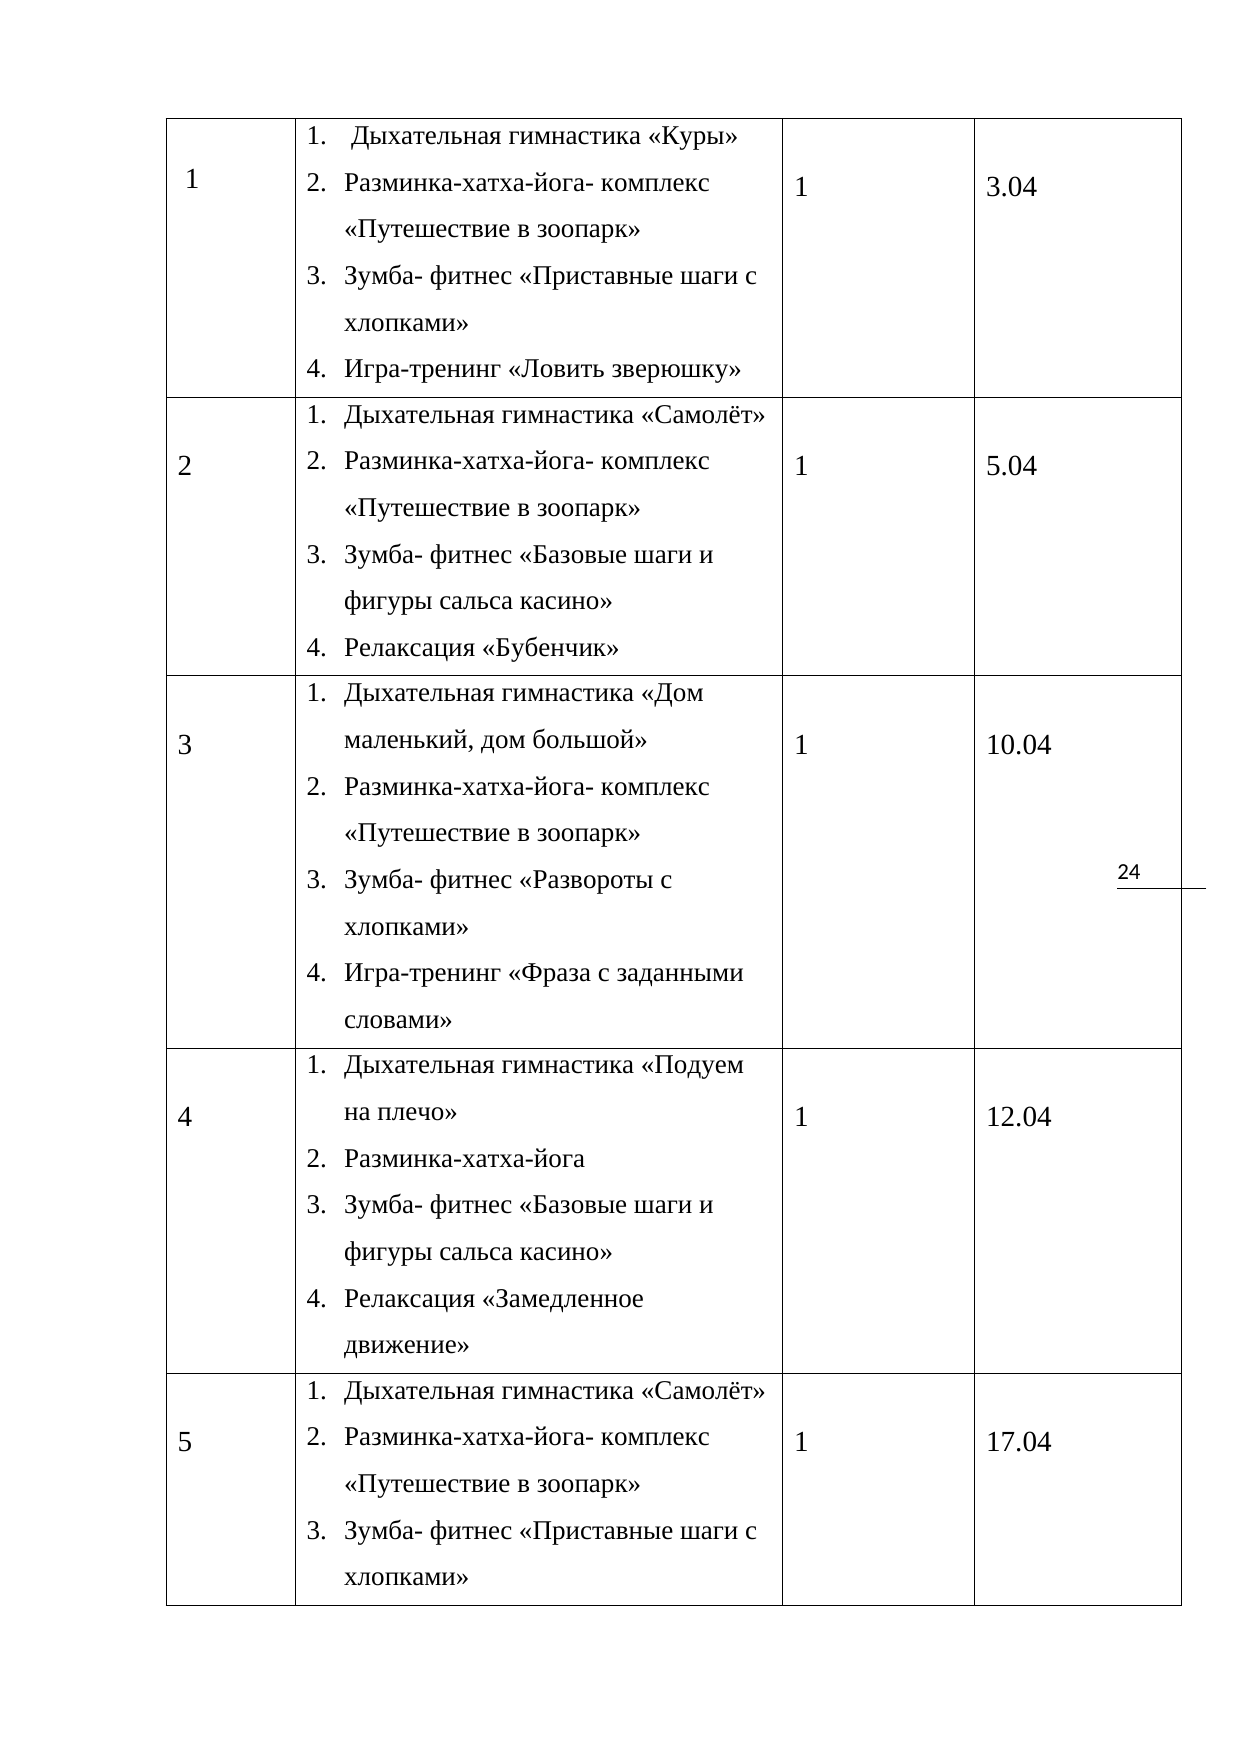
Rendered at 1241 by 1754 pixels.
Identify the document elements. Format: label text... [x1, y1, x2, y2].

table_cell Дыхательная гимнастика «Подуем на плечо» Разминка-хатха-йога Зумба- фитнес «Базовые шаги и фигуры сальса касино» Релаксация «Замедленное движение» [296, 1049, 782, 1373]
table_cell 1 [783, 119, 974, 397]
table_cell 2 [167, 398, 295, 675]
table_cell 3.04 [975, 119, 1181, 397]
table_cell 1 [783, 1374, 974, 1605]
table_cell 12.04 [975, 1049, 1181, 1373]
table_cell 1 [783, 398, 974, 675]
table_cell 1 [783, 676, 974, 1047]
table_cell 10.04 [975, 676, 1181, 1047]
table_cell 3 [167, 676, 295, 1047]
table_cell 4 [167, 1049, 295, 1373]
table_cell Дыхательная гимнастика «Дом маленький, дом большой» Разминка-хатха-йога- комплекс «Путешествие в зоопарк» Зумба- фитнес «Развороты с хлопками» Игра-тренинг «Фраза с заданными словами» [296, 676, 782, 1047]
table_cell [296, 1374, 782, 1605]
table_cell 17.04 [975, 1374, 1181, 1605]
table_cell Дыхательная гимнастика «Самолёт» Разминка-хатха-йога- комплекс «Путешествие в зоопарк» Зумба- фитнес «Базовые шаги и фигуры сальса касино» Релаксация «Бубенчик» [296, 398, 782, 675]
table_cell 1 [167, 119, 295, 397]
table_cell 5 [167, 1374, 295, 1605]
table_cell 5.04 [975, 398, 1181, 675]
table_cell Дыхательная гимнастика «Куры» Разминка-хатха-йога- комплекс «Путешествие в зоопарк» Зумба- фитнес «Приставные шаги с хлопками» Игра-тренинг «Ловить зверюшку» [296, 119, 782, 397]
table_cell 1 [783, 1049, 974, 1373]
